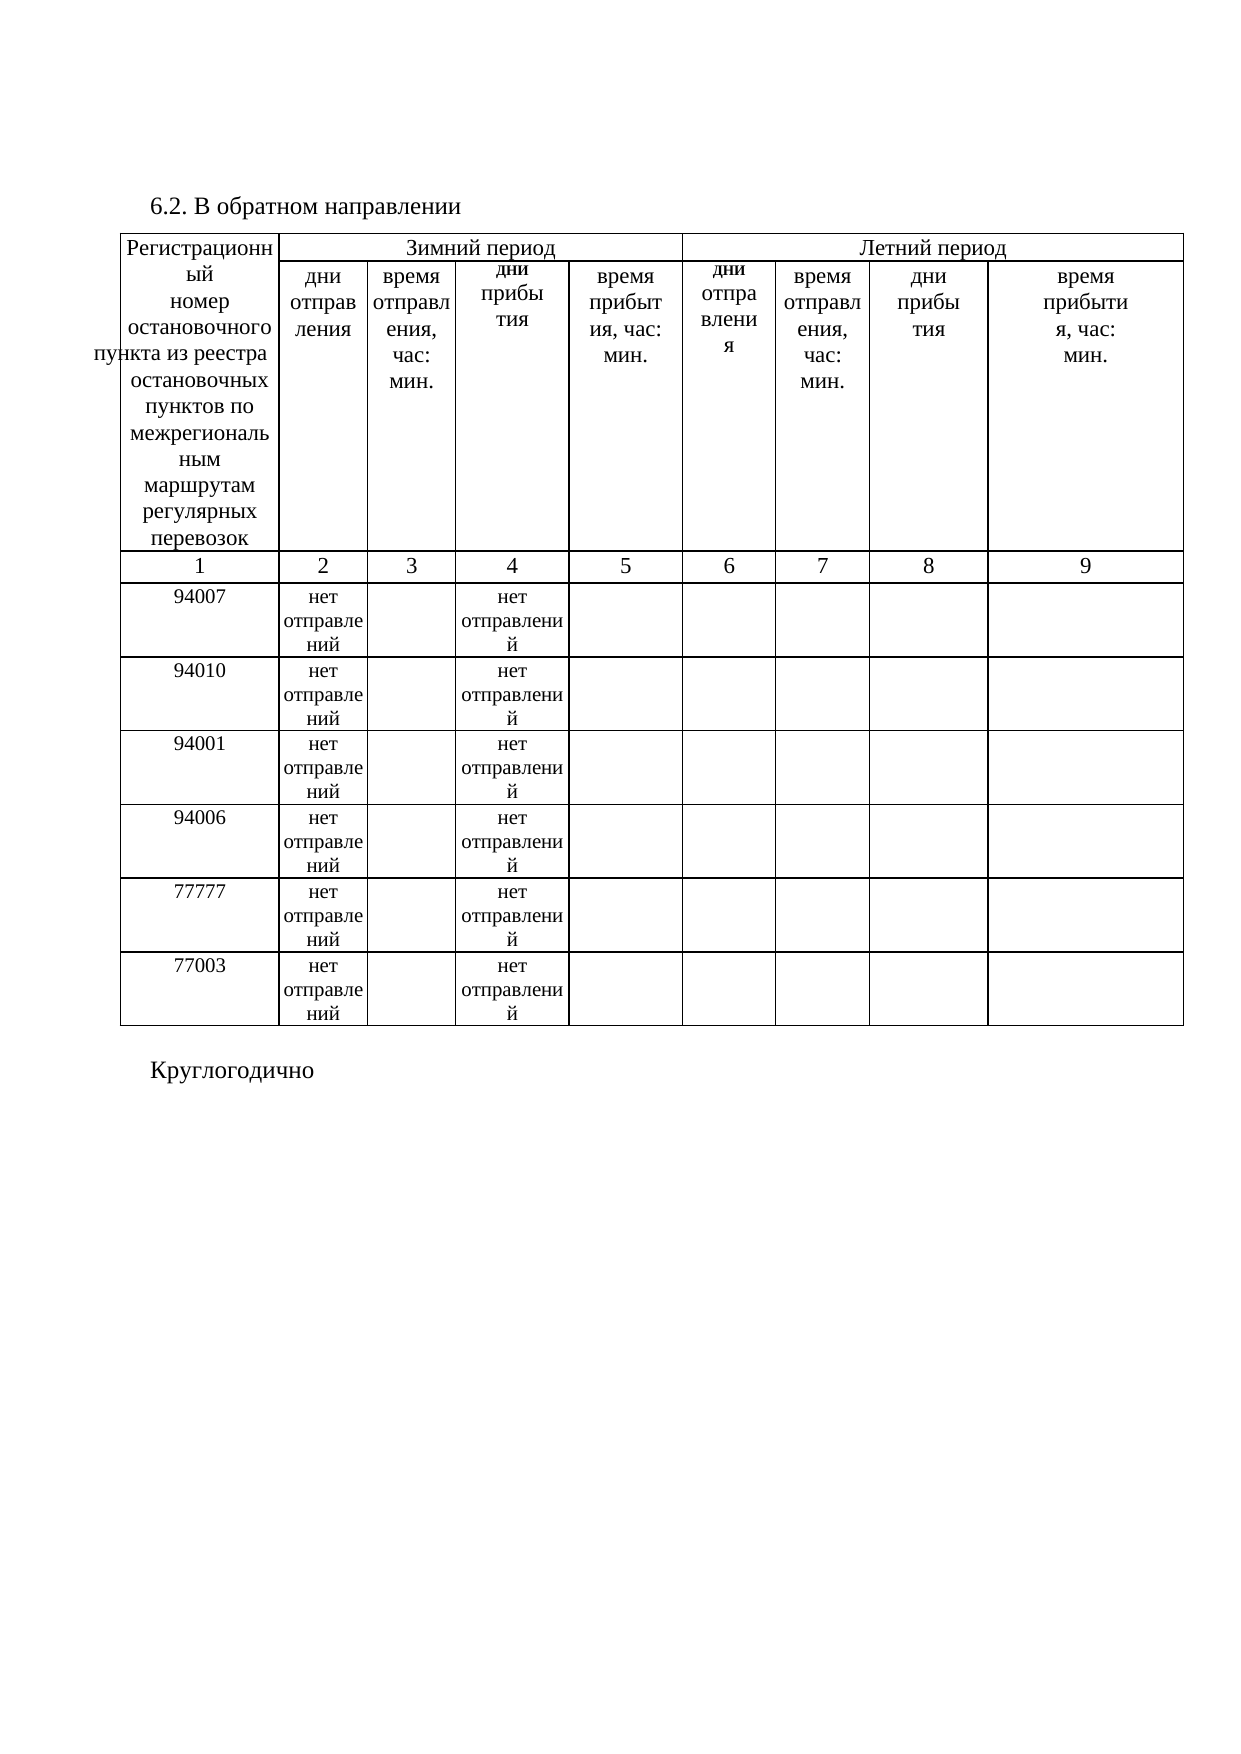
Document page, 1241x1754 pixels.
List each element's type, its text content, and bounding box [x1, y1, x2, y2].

table_cell 9 [989, 552, 1183, 582]
table_cell 94010 [121, 658, 278, 730]
table_cell [776, 731, 869, 803]
table_cell [989, 731, 1183, 803]
table_cell 77003 [121, 953, 278, 1025]
table_header Зимний период [280, 234, 682, 260]
text Круглогодично [150, 1055, 1090, 1084]
table_cell нет отправлений [456, 658, 568, 730]
table_cell нет отправлений [456, 805, 568, 877]
table_cell [870, 805, 987, 877]
table_cell время прибыти я, час: мин. [989, 262, 1183, 550]
table_cell время отправл ения, час: мин. [368, 262, 455, 550]
table_cell 3 [368, 552, 455, 582]
table_cell ДНИ отпра влени я [683, 262, 775, 550]
table_cell 6 [683, 552, 775, 582]
table_cell [368, 953, 455, 1025]
table_cell 94001 [121, 731, 278, 803]
table_cell [870, 879, 987, 951]
table_cell нет отправлений [280, 584, 367, 656]
table_cell [989, 879, 1183, 951]
table_cell [570, 658, 682, 730]
table_cell нет отправлений [456, 731, 568, 803]
table_cell [683, 805, 775, 877]
table_cell 94006 [121, 805, 278, 877]
table_cell [776, 584, 869, 656]
table_cell [368, 658, 455, 730]
table_header Летний период [683, 234, 1183, 260]
table_cell нет отправлений [280, 879, 367, 951]
table_cell 8 [870, 552, 987, 582]
table_cell нет отправлений [280, 731, 367, 803]
table_cell [989, 658, 1183, 730]
table_cell 94007 [121, 584, 278, 656]
table_cell время отправл ения, час: мин. [776, 262, 869, 550]
table_cell 7 [776, 552, 869, 582]
table_cell нет отправлений [280, 658, 367, 730]
table_cell нет отправлений [280, 805, 367, 877]
table_cell [989, 805, 1183, 877]
table_cell [776, 879, 869, 951]
table_cell [870, 953, 987, 1025]
table_cell нет отправлений [456, 953, 568, 1025]
table_cell [776, 953, 869, 1025]
table_cell нет отправлений [456, 879, 568, 951]
table_cell [570, 879, 682, 951]
table_cell 77777 [121, 879, 278, 951]
text 6.2. В обратном направлении [150, 191, 1090, 220]
table_cell [989, 584, 1183, 656]
table_cell 1 [121, 552, 278, 582]
table_cell [368, 805, 455, 877]
table_cell 5 [570, 552, 682, 582]
table_cell дни прибы тия [870, 262, 987, 550]
table_cell 4 [456, 552, 568, 582]
table_cell [570, 805, 682, 877]
table_cell [683, 953, 775, 1025]
table_cell [368, 879, 455, 951]
table_cell [683, 658, 775, 730]
table_cell [570, 731, 682, 803]
table_cell [870, 584, 987, 656]
table_cell [683, 731, 775, 803]
table_cell [368, 731, 455, 803]
table_header Регистрационный номер остановочного пункта из реестра остановочных пунктов по межрегиональным маршрутам регулярных перевозок [121, 234, 278, 550]
table_cell [570, 584, 682, 656]
table_cell нет отправлений [456, 584, 568, 656]
table_cell [870, 731, 987, 803]
table_cell дни отправ ления [280, 262, 367, 550]
table_cell [989, 953, 1183, 1025]
table_cell нет отправлений [280, 953, 367, 1025]
table_cell [683, 879, 775, 951]
table_cell 2 [280, 552, 367, 582]
table_cell [570, 953, 682, 1025]
table_cell [776, 658, 869, 730]
table_cell [870, 658, 987, 730]
table_cell [368, 584, 455, 656]
table_cell [776, 805, 869, 877]
table_cell время прибыт ия, час: мин. [570, 262, 682, 550]
table_cell ДНИ прибы тия [456, 262, 568, 550]
table_cell [683, 584, 775, 656]
